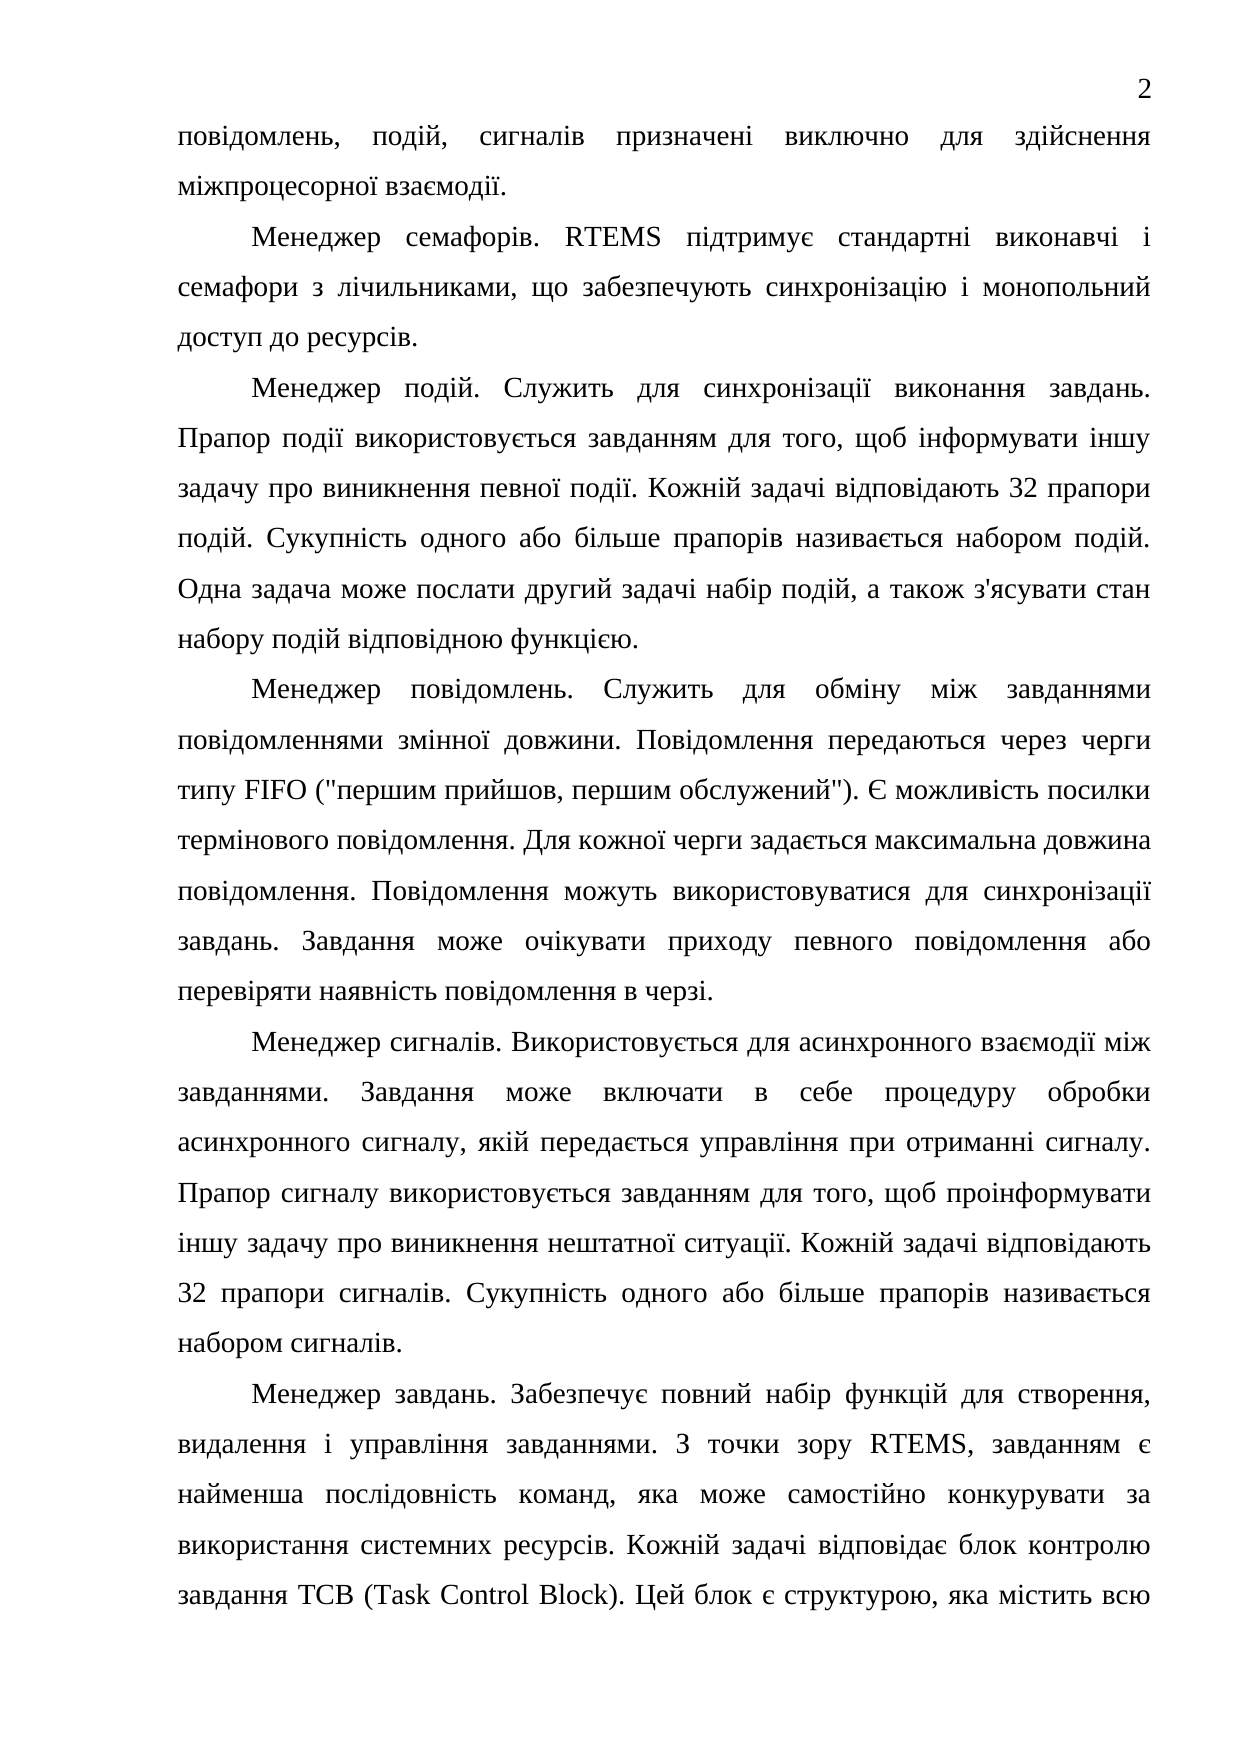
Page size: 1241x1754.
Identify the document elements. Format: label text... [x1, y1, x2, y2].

text Менеджер подій. Служить для синхронізації виконання завдань. Прапор події використовується завданням для того, щоб інформувати іншу задачу про виникнення певної події. Кожній задачі відповідають 32 прапори подій. Сукупність одного або більше прапорів називається набором подій. Одна задача може послати другий задачі набір подій, а також з'ясувати стан набору подій відповідною функцією. [177, 370, 1152, 655]
text Менеджер сигналів. Використовується для асинхронного взаємодії між завданнями. Завдання може включати в себе процедуру обробки асинхронного сигналу, якій передається управління при отриманні сигналу. Прапор сигналу використовується завданням для того, щоб проінформувати іншу задачу про виникнення нештатної ситуації. Кожній задачі відповідають 32 прапори сигналів. Сукупність одного або більше прапорів називається набором сигналів. [177, 1024, 1152, 1359]
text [177, 118, 1152, 202]
text Менеджер повідомлень. Служить для обміну між завданнями повідомленнями змінної довжини. Повідомлення передаються через черги типу FIFO ("першим прийшов, першим обслужений"). Є можливість посилки термінового повідомлення. Для кожної черги задається максимальна довжина повідомлення. Повідомлення можуть використовуватися для синхронізації завдань. Завдання може очікувати приходу певного повідомлення або перевіряти наявність повідомлення в черзі. [177, 672, 1152, 1007]
text Менеджер семафорів. RTEMS підтримує стандартні виконавчі і семафори з лічильниками, що забезпечують синхронізацію і монопольний доступ до ресурсів. [177, 219, 1152, 353]
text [177, 1376, 1152, 1611]
